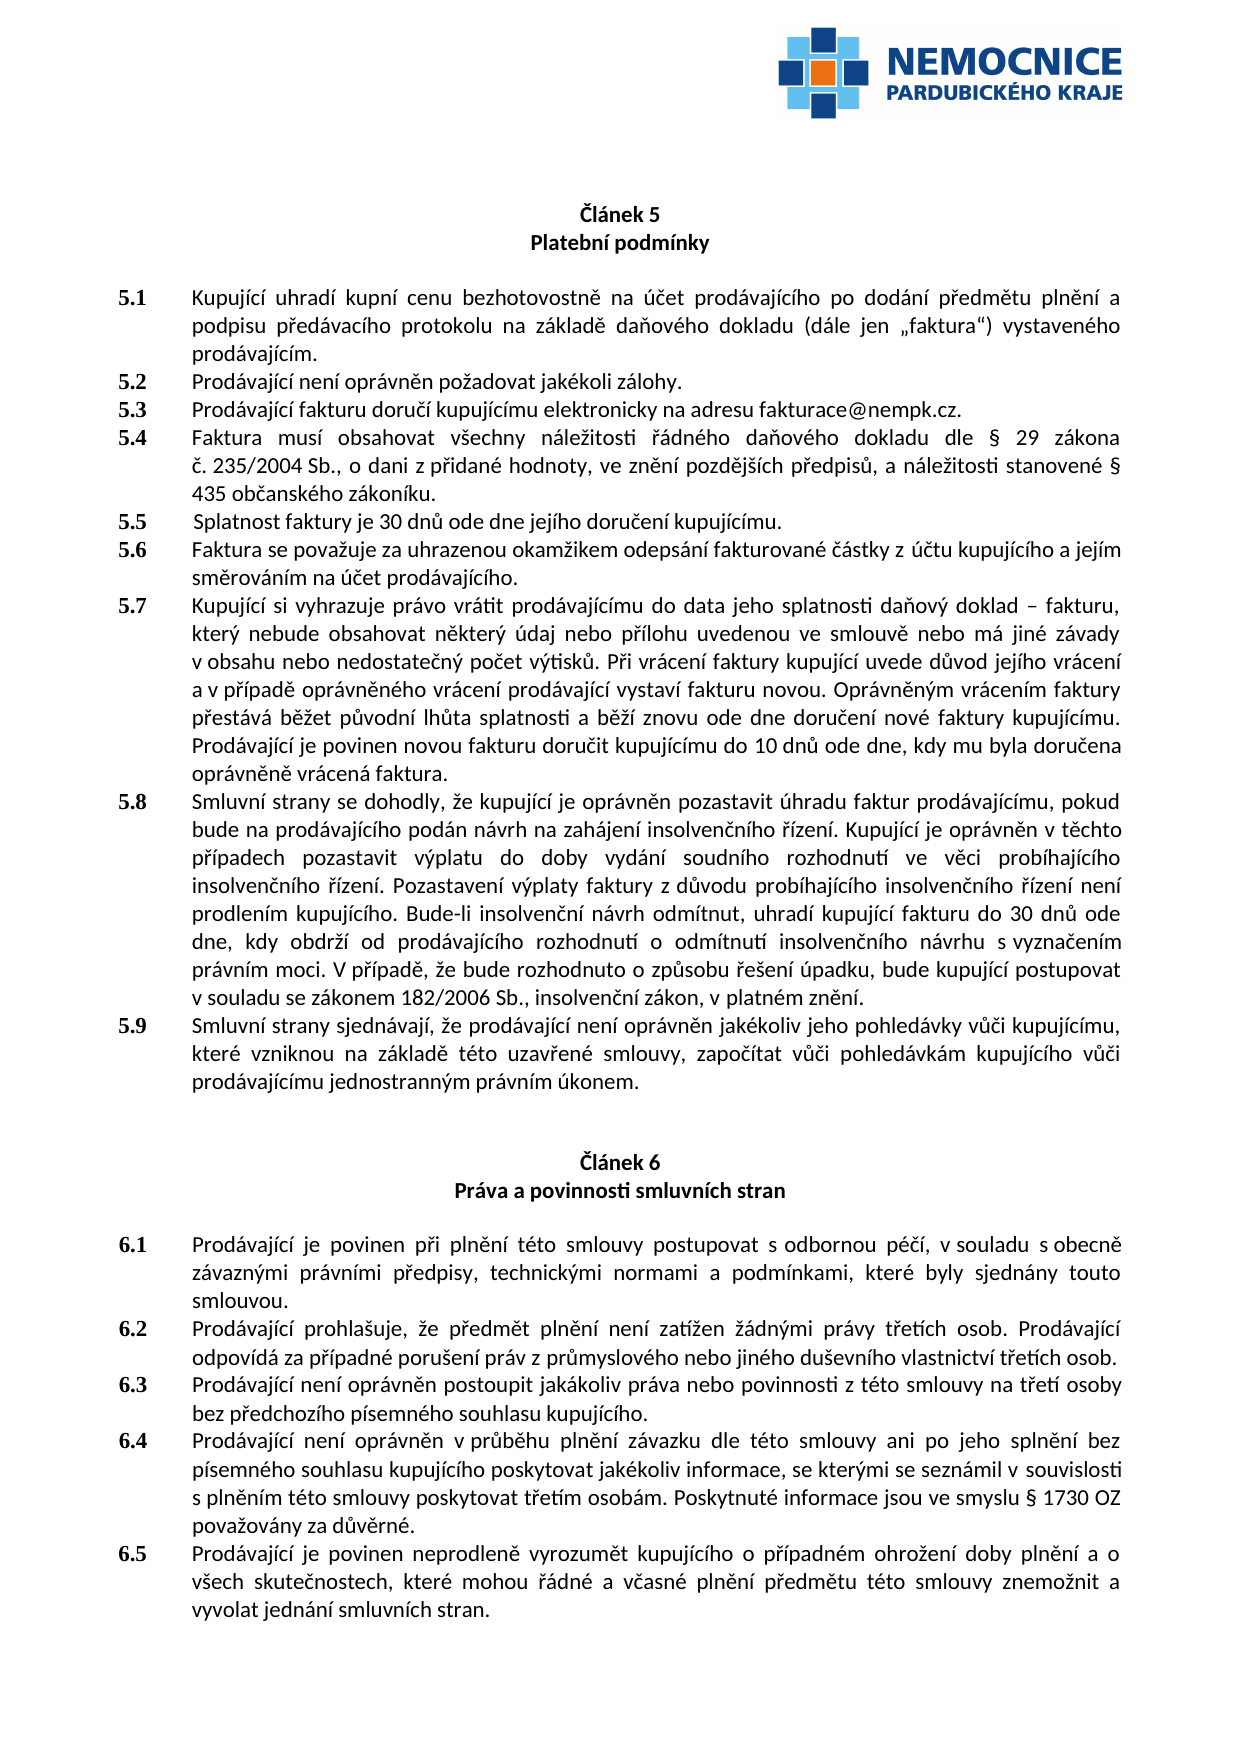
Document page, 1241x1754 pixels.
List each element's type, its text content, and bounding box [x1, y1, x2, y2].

text 5.8 Smluvní strany se dohodly, že kupující je oprávněn pozastavit úhradu faktur prodávajícímu, pokud bude na prodávajícího podán návrh na zahájení insolvenčního řízení. Kupující je oprávněn v těchto případech pozastavit výplatu do doby vydání soudního rozhodnutí ve věci probíhajícího insolvenčního řízení. Pozastavení výplaty faktury z důvodu probíhajícího insolvenčního řízení není prodlením kupujícího. Bude-li insolvenční návrh odmítnut, uhradí kupující fakturu do 30 dnů ode dne, kdy obdrží od prodávajícího rozhodnutí o odmítnutí insolvenčního návrhu s vyznačením právním moci. V případě, že bude rozhodnuto o způsobu řešení úpadku, bude kupující postupovat v souladu se zákonem 182/2006 Sb., insolvenční zákon, v platném znění. [118, 787, 1122, 1011]
text 5.1 Kupující uhradí kupní cenu bezhotovostně na účet prodávajícího po dodání předmětu plnění a podpisu předávacího protokolu na základě daňového dokladu (dále jen „faktura“) vystaveného prodávajícím. [118, 283, 1122, 367]
text 6.1 Prodávající je povinen při plnění této smlouvy postupovat s odbornou péčí, v souladu s obecně závaznými právními předpisy, technickými normami a podmínkami, které byly sjednány touto smlouvou. [118, 1231, 1122, 1314]
text Práva a povinnosti smluvních stran [118, 1176, 1122, 1204]
text 6.2 Prodávající prohlašuje, že předmět plnění není zatížen žádnými právy třetích osob. Prodávající odpovídá za případné porušení práv z průmyslového nebo jiného duševního vlastnictví třetích osob. [118, 1314, 1122, 1371]
text 5.7 Kupující si vyhrazuje právo vrátit prodávajícímu do data jeho splatnosti daňový doklad – fakturu, který nebude obsahovat některý údaj nebo přílohu uvedenou ve smlouvě nebo má jiné závady v obsahu nebo nedostatečný počet výtisků. Při vrácení faktury kupující uvede důvod jejího vrácení a v případě oprávněného vrácení prodávající vystaví fakturu novou. Oprávněným vrácením faktury přestává běžet původní lhůta splatnosti a běží znovu ode dne doručení nové faktury kupujícímu. Prodávající je povinen novou fakturu doručit kupujícímu do 10 dnů ode dne, kdy mu byla doručena oprávněně vrácená faktura. [118, 591, 1122, 787]
text Článek 5 [118, 200, 1122, 228]
text 5.5 Splatnost faktury je 30 dnů ode dne jejího doručení kupujícímu. [118, 507, 1122, 535]
text 5.9 Smluvní strany sjednávají, že prodávající není oprávněn jakékoliv jeho pohledávky vůči kupujícímu, které vzniknou na základě této uzavřené smlouvy, započítat vůči pohledávkám kupujícího vůči prodávajícímu jednostranným právním úkonem. [118, 1011, 1122, 1095]
text 5.3 Prodávající fakturu doručí kupujícímu elektronicky na adresu fakturace@nempk.cz. [118, 395, 1122, 423]
text Platební podmínky [118, 228, 1122, 256]
text 5.6 Faktura se považuje za uhrazenou okamžikem odepsání fakturované částky z účtu kupujícího a jejím směrováním na účet prodávajícího. [118, 535, 1122, 591]
picture [777, 27, 1123, 120]
text 5.2 Prodávající není oprávněn požadovat jakékoli zálohy. [118, 367, 1122, 395]
text 6.3 Prodávající není oprávněn postoupit jakákoliv práva nebo povinnosti z této smlouvy na třetí osoby bez předchozího písemného souhlasu kupujícího. [118, 1371, 1122, 1427]
text 6.5 Prodávající je povinen neprodleně vyrozumět kupujícího o případném ohrožení doby plnění a o všech skutečnostech, které mohou řádné a včasné plnění předmětu této smlouvy znemožnit a vyvolat jednání smluvních stran. [118, 1539, 1122, 1623]
text 5.4 Faktura musí obsahovat všechny náležitosti řádného daňového dokladu dle § 29 zákona č. 235/2004 Sb., o dani z přidané hodnoty, ve znění pozdějších předpisů, a náležitosti stanovené § 435 občanského zákoníku. [118, 423, 1122, 507]
text Článek 6 [118, 1148, 1122, 1176]
text 6.4 Prodávající není oprávněn v průběhu plnění závazku dle této smlouvy ani po jeho splnění bez písemného souhlasu kupujícího poskytovat jakékoliv informace, se kterými se seznámil v souvislosti s plněním této smlouvy poskytovat třetím osobám. Poskytnuté informace jsou ve smyslu § 1730 OZ považovány za důvěrné. [118, 1427, 1122, 1539]
